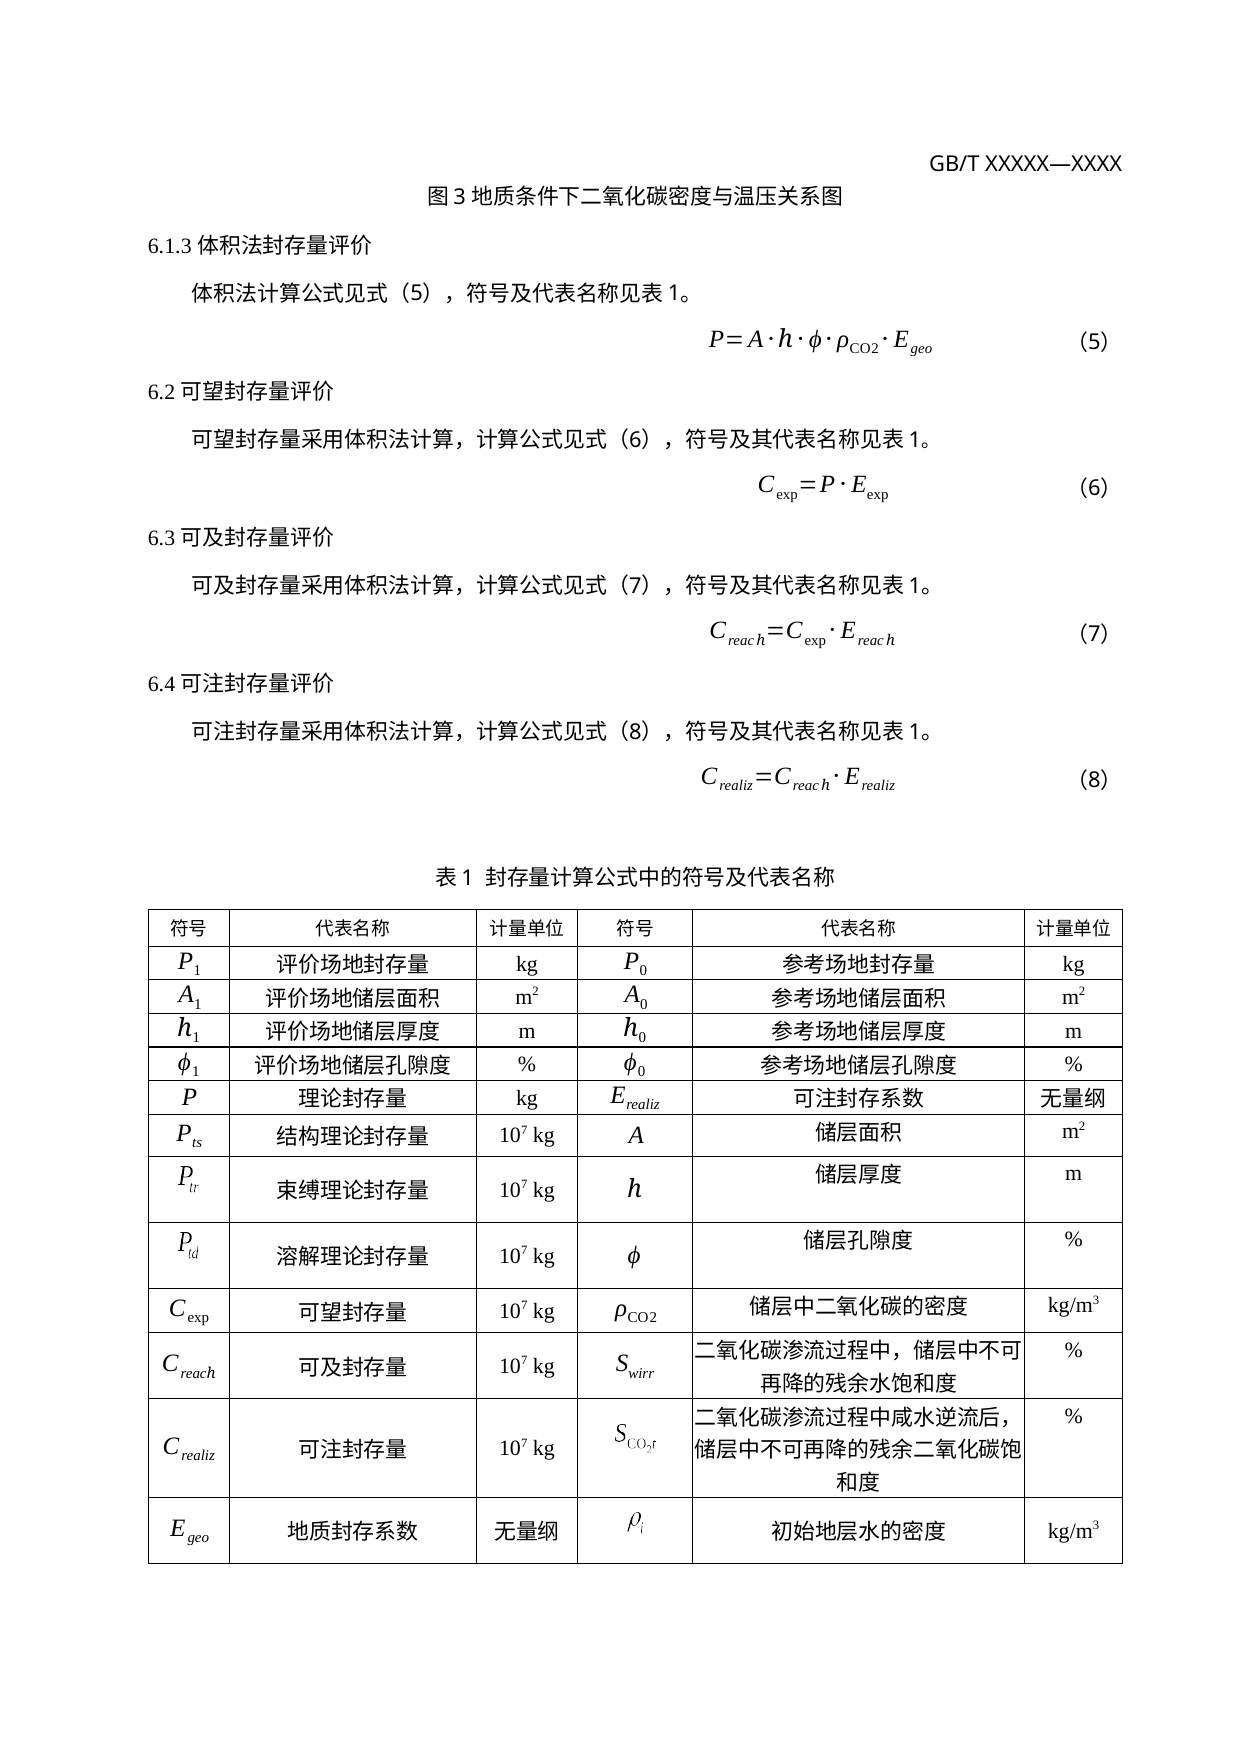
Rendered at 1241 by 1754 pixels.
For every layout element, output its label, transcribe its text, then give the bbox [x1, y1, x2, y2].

table_cell 地质封存系数 [230, 1498, 476, 1563]
table_cell 评价场地储层厚度 [230, 1014, 476, 1046]
table_header 代表名称 [230, 910, 476, 946]
table_cell 参考场地储层厚度 [693, 1014, 1024, 1046]
table_header 符号 [578, 910, 692, 946]
table_cell 评价场地封存量 [230, 947, 476, 979]
table_cell 理论封存量 [230, 1081, 476, 1113]
text （6） [148, 454, 1122, 519]
table_cell 二氧化碳渗流过程中，储层中不可再降的残余水饱和度 [693, 1333, 1024, 1398]
text 可及封存量采用体积法计算，计算公式见式（7），符号及其代表名称见表1。 [148, 568, 1122, 600]
table_cell kg/m3 [1025, 1498, 1122, 1563]
table_cell kg/m3 [1025, 1289, 1122, 1332]
table_cell [578, 1223, 692, 1288]
list 表1 封存量计算公式中的符号及代表名称 [148, 860, 1122, 892]
table_cell 评价场地储层孔隙度 [230, 1048, 476, 1080]
text 6.1.3 体积法封存量评价 [148, 228, 1122, 260]
table_cell 束缚理论封存量 [230, 1157, 476, 1222]
table_cell 无量纲 [477, 1498, 577, 1563]
table_cell [578, 1014, 692, 1046]
table_cell kg [1025, 947, 1122, 979]
table_cell [578, 1115, 692, 1156]
table_cell [149, 1399, 229, 1497]
table_cell m2 [1025, 980, 1122, 1013]
table_cell [578, 1081, 692, 1113]
table_cell 储层面积 [693, 1115, 1024, 1156]
text 体积法计算公式见式（5），符号及代表名称见表1。 [148, 276, 1122, 308]
table_cell [149, 1498, 229, 1563]
table_cell 溶解理论封存量 [230, 1223, 476, 1288]
text （8） [148, 746, 1122, 811]
table_cell 107 kg [477, 1289, 577, 1332]
text 6.4 可注封存量评价 [148, 665, 1122, 698]
table_cell 评价场地储层面积 [230, 980, 476, 1013]
table_cell [578, 1333, 692, 1398]
table_cell m [1025, 1014, 1122, 1046]
table_cell 107 kg [477, 1115, 577, 1156]
table_cell [149, 1333, 229, 1398]
table_cell 结构理论封存量 [230, 1115, 476, 1156]
table_header 符号 [149, 910, 229, 946]
table_cell 可注封存系数 [693, 1081, 1024, 1113]
table_cell % [1025, 1223, 1122, 1288]
table_cell [578, 1289, 692, 1332]
table_cell [149, 980, 229, 1013]
table_cell kg [477, 947, 577, 979]
table_cell [149, 1014, 229, 1046]
text 可望封存量采用体积法计算，计算公式见式（6），符号及其代表名称见表1。 [148, 422, 1122, 454]
table_cell 储层厚度 [693, 1157, 1024, 1222]
table_cell 参考场地储层面积 [693, 980, 1024, 1013]
table_cell 二氧化碳渗流过程中咸水逆流后，储层中不可再降的残余二氧化碳饱和度 [693, 1399, 1024, 1497]
table_cell [149, 1115, 229, 1156]
table_cell m [1025, 1157, 1122, 1222]
table_cell [578, 1498, 692, 1563]
table_cell 107 kg [477, 1157, 577, 1222]
table_cell 参考场地储层孔隙度 [693, 1048, 1024, 1080]
table_cell m [477, 1014, 577, 1046]
table_cell % [1025, 1048, 1122, 1080]
table_cell 107 kg [477, 1333, 577, 1398]
table_cell 无量纲 [1025, 1081, 1122, 1113]
table_cell [149, 1289, 229, 1332]
table_cell 参考场地封存量 [693, 947, 1024, 979]
text （7） [148, 600, 1122, 665]
table_cell [149, 947, 229, 979]
table_header 计量单位 [1025, 910, 1122, 946]
text （5） [148, 308, 1122, 373]
table_cell m2 [1025, 1115, 1122, 1156]
table_cell [149, 1223, 229, 1288]
text 6.2 可望封存量评价 [148, 373, 1122, 406]
table_cell kg [477, 1081, 577, 1113]
table_cell [578, 1399, 692, 1497]
table_header 代表名称 [693, 910, 1024, 946]
table_cell 可及封存量 [230, 1333, 476, 1398]
table_cell 可注封存量 [230, 1399, 476, 1497]
table_cell [578, 947, 692, 979]
table_cell [578, 1157, 692, 1222]
list 图3 地质条件下二氧化碳密度与温压关系图 [148, 179, 1122, 211]
table_cell m2 [477, 980, 577, 1013]
table_cell 储层中二氧化碳的密度 [693, 1289, 1024, 1332]
table_cell % [1025, 1333, 1122, 1398]
table_cell 107 kg [477, 1399, 577, 1497]
table_cell 储层孔隙度 [693, 1223, 1024, 1288]
table_cell % [1025, 1399, 1122, 1497]
table_cell [149, 1157, 229, 1222]
table_cell 可望封存量 [230, 1289, 476, 1332]
table_cell [578, 980, 692, 1013]
table_cell [578, 1048, 692, 1080]
table_cell [149, 1048, 229, 1080]
table_cell [149, 1081, 229, 1113]
table_cell % [477, 1048, 577, 1080]
text 6.3 可及封存量评价 [148, 519, 1122, 552]
table_cell 初始地层水的密度 [693, 1498, 1024, 1563]
text 可注封存量采用体积法计算，计算公式见式（8），符号及其代表名称见表1。 [148, 713, 1122, 746]
table_header 计量单位 [477, 910, 577, 946]
table_cell 107 kg [477, 1223, 577, 1288]
